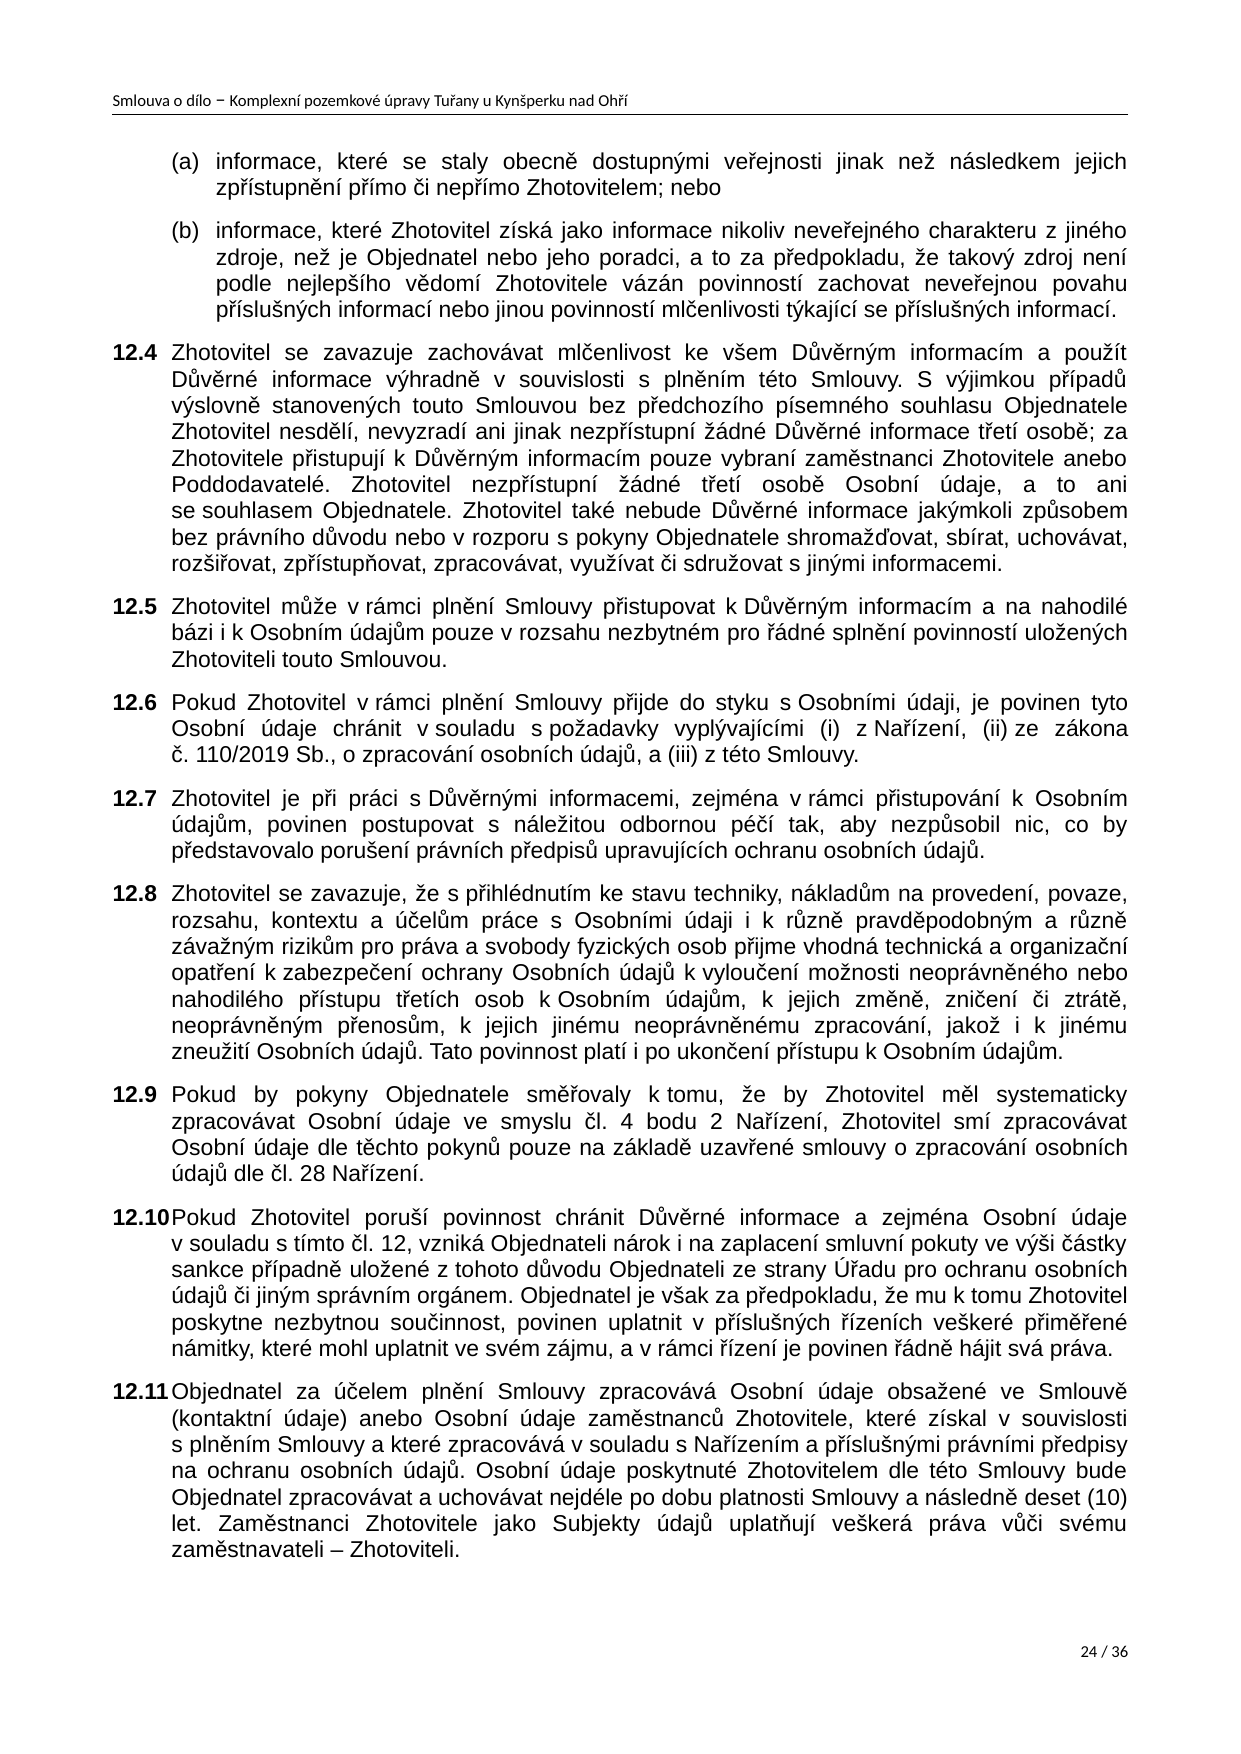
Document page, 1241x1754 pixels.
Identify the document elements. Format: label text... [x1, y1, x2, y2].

text Objednatel za účelem plnění Smlouvy zpracovává Osobní údaje obsažené ve Smlouvě (kontaktní údaje) anebo Osobní údaje zaměstnanců Zhotovitele, které získal v souvislosti s plněním Smlouvy a které zpracovává v souladu s Nařízením a příslušnými právními předpisy na ochranu osobních údajů. Osobní údaje poskytnuté Zhotovitelem dle této Smlouvy bude Objednatel zpracovávat a uchovávat nejdéle po dobu platnosti Smlouvy a následně deset (10) let. Zaměstnanci Zhotovitele jako Subjekty údajů uplatňují veškerá práva vůči svému zaměstnavateli – Zhotoviteli. [112, 1378, 1128, 1563]
text Zhotovitel se zavazuje, že s přihlédnutím ke stavu techniky, nákladům na provedení, povaze, rozsahu, kontextu a účelům práce s Osobními údaji i k různě pravděpodobným a různě závažným rizikům pro práva a svobody fyzických osob přijme vhodná technická a organizační opatření k zabezpečení ochrany Osobních údajů k vyloučení možnosti neoprávněného nebo nahodilého přístupu třetích osob k Osobním údajům, k jejich změně, zničení či ztrátě, neoprávněným přenosům, k jejich jinému neoprávněnému zpracování, jakož i k jinému zneužití Osobních údajů. Tato povinnost platí i po ukončení přístupu k Osobním údajům. [112, 880, 1128, 1065]
text Zhotovitel může v rámci plnění Smlouvy přistupovat k Důvěrným informacím a na nahodilé bázi i k Osobním údajům pouze v rozsahu nezbytném pro řádné splnění povinností uložených Zhotoviteli touto Smlouvou. [112, 593, 1128, 672]
text Zhotovitel je při práci s Důvěrnými informacemi, zejména v rámci přistupování k Osobním údajům, povinen postupovat s náležitou odbornou péčí tak, aby nezpůsobil nic, co by představovalo porušení právních předpisů upravujících ochranu osobních údajů. [112, 784, 1128, 863]
text Pokud Zhotovitel v rámci plnění Smlouvy přijde do styku s Osobními údaji, je povinen tyto Osobní údaje chránit v souladu s požadavky vyplývajícími (i) z Nařízení, (ii) ze zákona č. 110/2019 Sb., o zpracování osobních údajů, a (iii) z této Smlouvy. [112, 689, 1128, 768]
text Pokud by pokyny Objednatele směřovaly k tomu, že by Zhotovitel měl systematicky zpracovávat Osobní údaje ve smyslu čl. 4 bodu 2 Nařízení, Zhotovitel smí zpracovávat Osobní údaje dle těchto pokynů pouze na základě uzavřené smlouvy o zpracování osobních údajů dle čl. 28 Nařízení. [112, 1081, 1128, 1187]
text Pokud Zhotovitel poruší povinnost chránit Důvěrné informace a zejména Osobní údaje v souladu s tímto čl. 12, vzniká Objednateli nárok i na zaplacení smluvní pokuty ve výši částky sankce případně uložené z tohoto důvodu Objednateli ze strany Úřadu pro ochranu osobních údajů či jiným správním orgánem. Objednatel je však za předpokladu, že mu k tomu Zhotovitel poskytne nezbytnou součinnost, povinen uplatnit v příslušných řízeních veškeré přiměřené námitky, které mohl uplatnit ve svém zájmu, a v rámci řízení je povinen řádně hájit svá práva. [112, 1203, 1128, 1362]
list informace, které Zhotovitel získá jako informace nikoliv neveřejného charakteru z jiného zdroje, než je Objednatel nebo jeho poradci, a to za předpokladu, že takový zdroj není podle nejlepšího vědomí Zhotovitele vázán povinností zachovat neveřejnou povahu příslušných informací nebo jinou povinností mlčenlivosti týkající se příslušných informací. [171, 217, 1128, 322]
text Zhotovitel se zavazuje zachovávat mlčenlivost ke všem Důvěrným informacím a použít Důvěrné informace výhradně v souvislosti s plněním této Smlouvy. S výjimkou případů výslovně stanovených touto Smlouvou bez předchozího písemného souhlasu Objednatele Zhotovitel nesdělí, nevyzradí ani jinak nezpřístupní žádné Důvěrné informace třetí osobě; za Zhotovitele přistupují k Důvěrným informacím pouze vybraní zaměstnanci Zhotovitele anebo Poddodavatelé. Zhotovitel nezpřístupní žádné třetí osobě Osobní údaje, a to ani se souhlasem Objednatele. Zhotovitel také nebude Důvěrné informace jakýmkoli způsobem bez právního důvodu nebo v rozporu s pokyny Objednatele shromažďovat, sbírat, uchovávat, rozšiřovat, zpřístupňovat, zpracovávat, využívat či sdružovat s jinými informacemi. [112, 339, 1128, 576]
list informace, které se staly obecně dostupnými veřejnosti jinak než následkem jejich zpřístupnění přímo či nepřímo Zhotovitelem; nebo [171, 148, 1128, 200]
